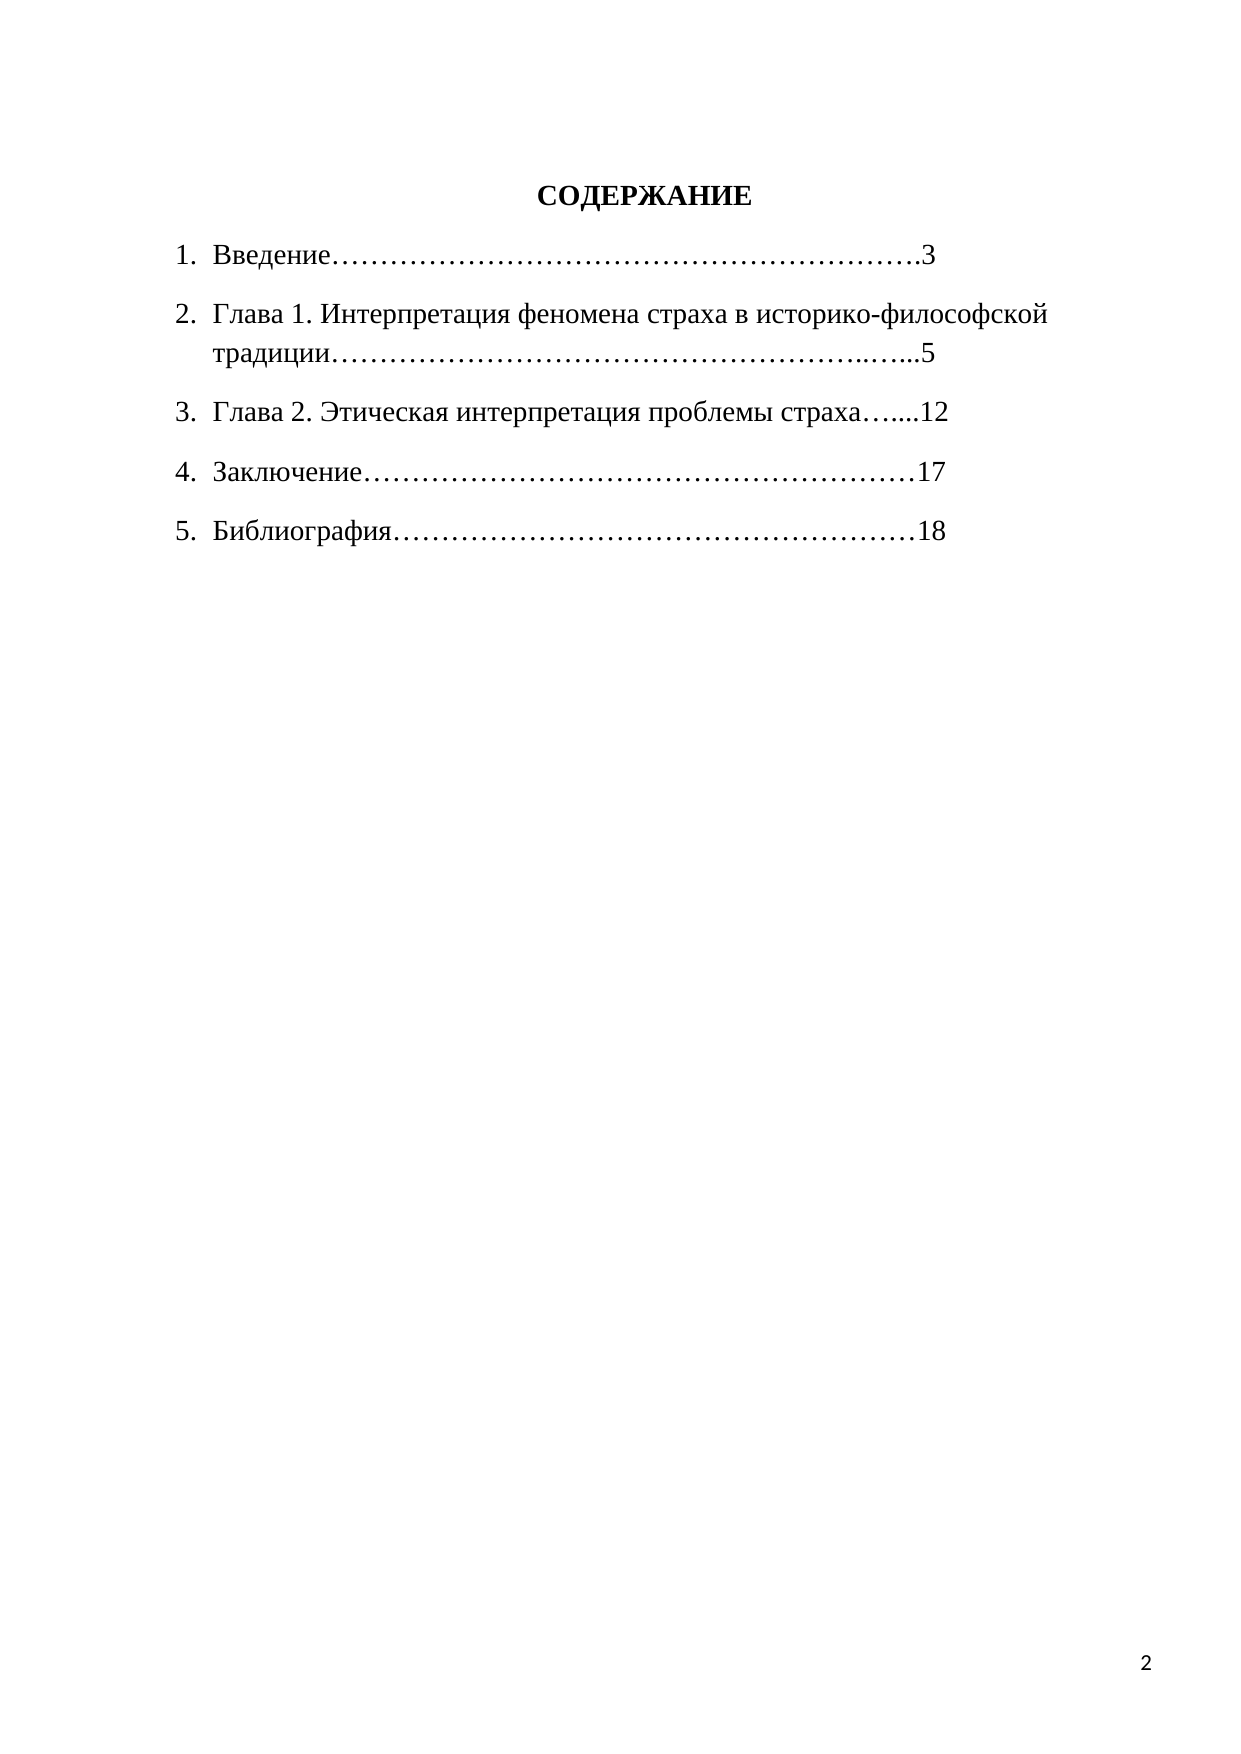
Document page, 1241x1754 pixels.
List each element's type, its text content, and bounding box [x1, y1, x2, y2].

list Заключение…………………………………………………17 [175, 454, 1152, 487]
text СОДЕРЖАНИЕ [137, 178, 1152, 211]
list Введение…………………………………………………….3 [175, 237, 1152, 271]
list Глава 2. Этическая интерпретация проблемы страха…....12 [175, 394, 1152, 428]
list Библиография………………………………………………18 [175, 513, 1152, 547]
list Глава 1. Интерпретация феномена страха в историко-философской традиции………………………………………………..…...5 [175, 297, 1152, 369]
